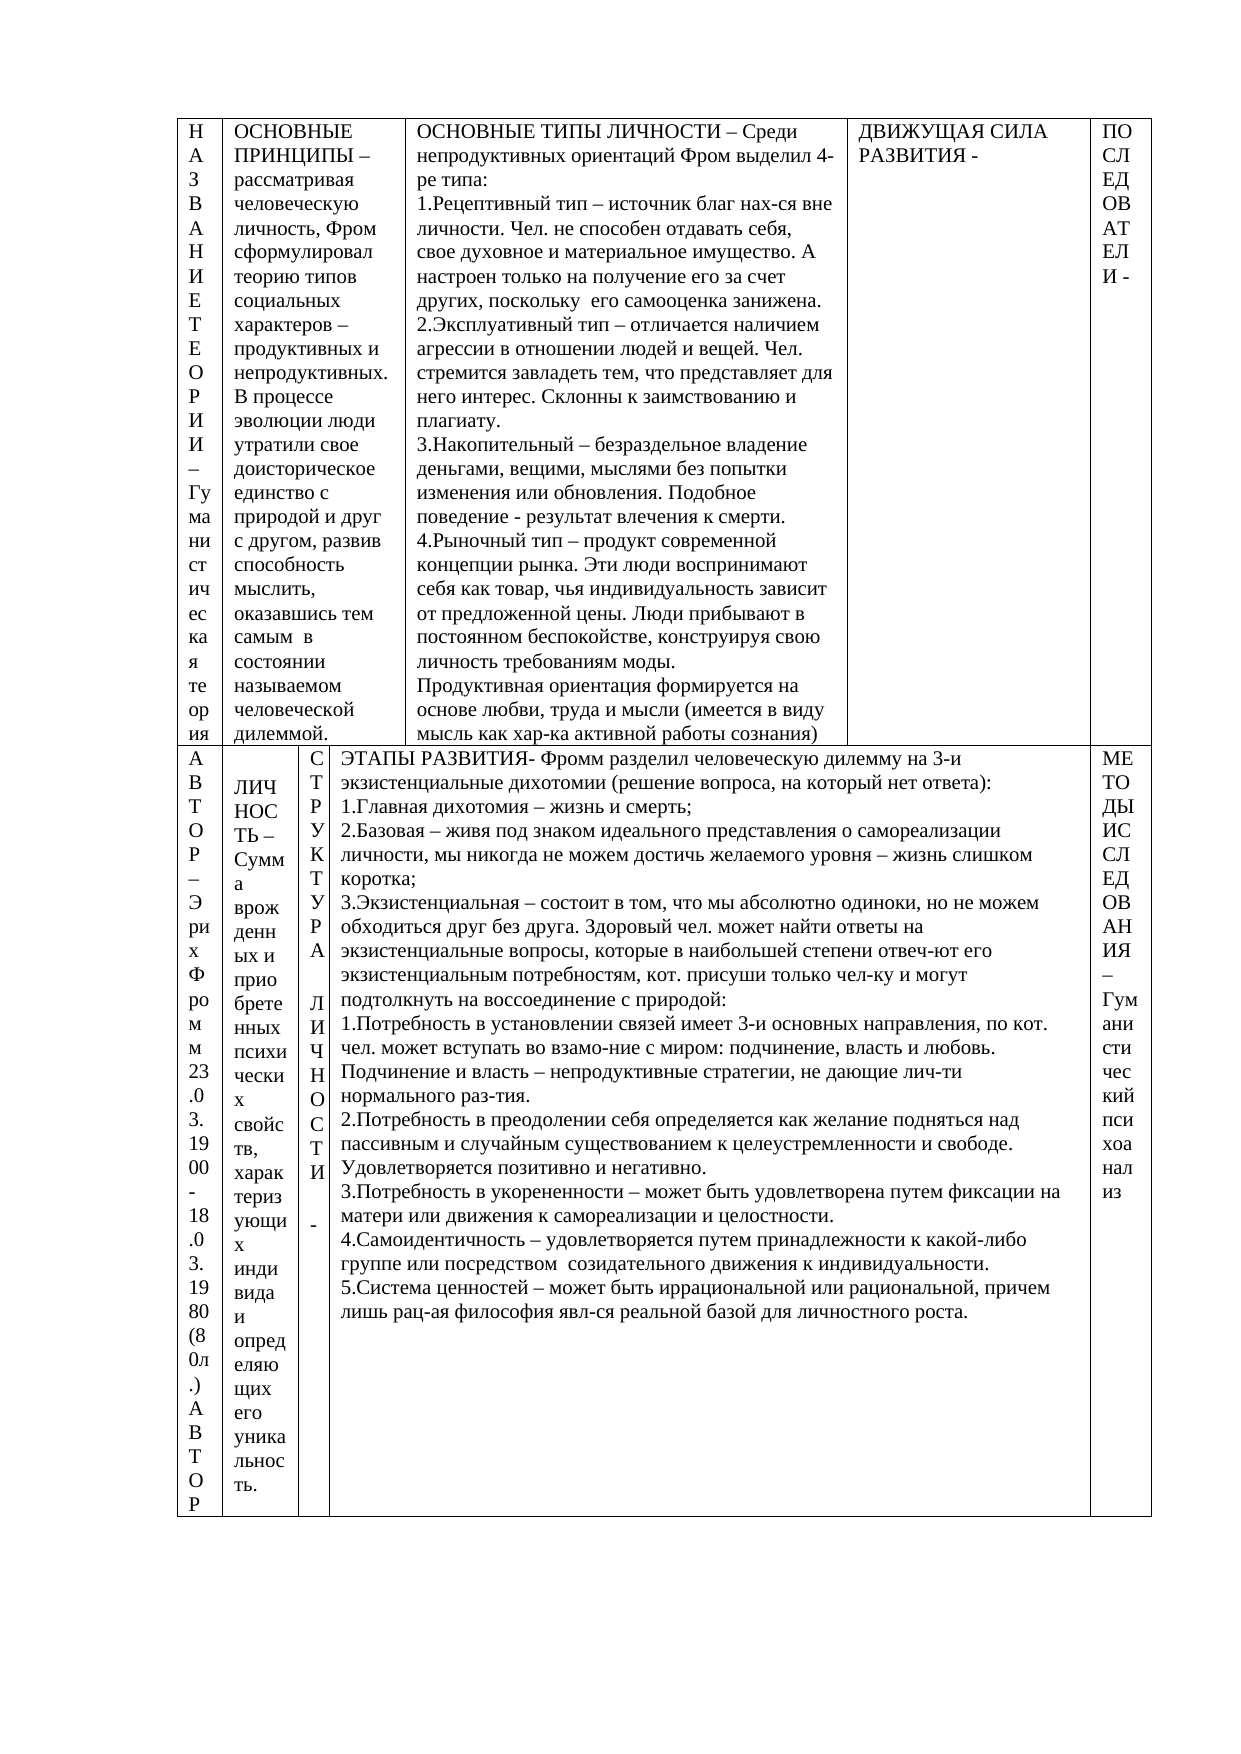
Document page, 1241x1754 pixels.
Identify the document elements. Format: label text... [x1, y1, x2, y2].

table_cell ЭТАПЫ РАЗВИТИЯ- Фромм разделил человеческую дилемму на 3-и экзистенциальные дихотомии (решение вопроса, на который нет ответа): 1.Главная дихотомия – жизнь и смерть; 2.Базовая – живя под знаком идеального представления о самореализации личности, мы никогда не можем достичь желаемого уровня – жизнь слишком коротка; 3.Экзистенциальная – состоит в том, что мы абсолютно одиноки, но не можем обходиться друг без друга. Здоровый чел. может найти ответы на экзистенциальные вопросы, которые в наибольшей степени отвеч-ют его экзистенциальным потребностям, кот. присуши только чел-ку и могут подтолкнуть на воссоединение с природой: 1.Потребность в установлении связей имеет 3-и основных направления, по кот. чел. может вступать во взамо-ние с миром: подчинение, власть и любовь. Подчинение и власть – непродуктивные стратегии, не дающие лич-ти нормального раз-тия. 2.Потребность в преодолении себя определяется как желание подняться над пассивным и случайным существованием к целеустремленности и свободе. Удовлетворяется позитивно и негативно. 3.Потребность в укорененности – может быть удовлетворена путем фиксации на матери или движения к самореализации и целостности. 4.Самоидентичность – удовлетворяется путем принадлежности к какой-либо группе или посредством созидательного движения к индивидуальности. 5.Система ценностей – может быть иррациональной или рациональной, причем лишь рац-ая философия явл-ся реальной базой для личностного роста. [330, 746, 1090, 1516]
table_cell ЛИЧНОСТЬ – Сумма врожденных и приобретенных психических свойств, характеризующих индивида и определяющих его уникальность. [223, 746, 298, 1516]
table_header ДВИЖУЩАЯ СИЛА РАЗВИТИЯ - [848, 119, 1090, 745]
table_header НАЗВАНИЕ ТЕОРИИ – Гуманистическая теория [178, 119, 222, 745]
table_header ОСНОВНЫЕ ПРИНЦИПЫ – рассматривая человеческую личность, Фром сформулировал теорию типов социальных характеров – продуктивных и непродуктивных. В процессе эволюции люди утратили свое доисторическое единство с природой и друг с другом, развив способность мыслить, оказавшись тем самым в состоянии называемом человеческой дилеммой. [223, 119, 405, 745]
table_cell АВТОР – Эрих Фромм 23.03.1900 -18.03.1980 (80л.) АВТОР [178, 746, 222, 1516]
table_header ПОСЛЕДОВАТЕЛИ - [1091, 119, 1151, 745]
table_cell МЕТОДЫ ИССЛЕДОВАНИЯ – Гуманистический психоанализ [1091, 746, 1151, 1516]
table_cell СТРУКТУРА ЛИЧНОСТИ - [299, 746, 329, 1516]
table_header ОСНОВНЫЕ ТИПЫ ЛИЧНОСТИ – Среди непродуктивных ориентаций Фром выделил 4-ре типа: 1.Рецептивный тип – источник благ нах-ся вне личности. Чел. не способен отдавать себя, свое духовное и материальное имущество. А настроен только на получение его за счет других, поскольку его самооценка занижена. 2.Эксплуативный тип – отличается наличием агрессии в отношении людей и вещей. Чел. стремится завладеть тем, что представляет для него интерес. Склонны к заимствованию и плагиату. 3.Накопительный – безраздельное владение деньгами, вещими, мыслями без попытки изменения или обновления. Подобное поведение - результат влечения к смерти. 4.Рыночный тип – продукт современной концепции рынка. Эти люди воспринимают себя как товар, чья индивидуальность зависит от предложенной цены. Люди прибывают в постоянном беспокойстве, конструируя свою личность требованиям моды. Продуктивная ориентация формируется на основе любви, труда и мысли (имеется в виду мысль как хар-ка активной работы сознания) [406, 119, 847, 745]
